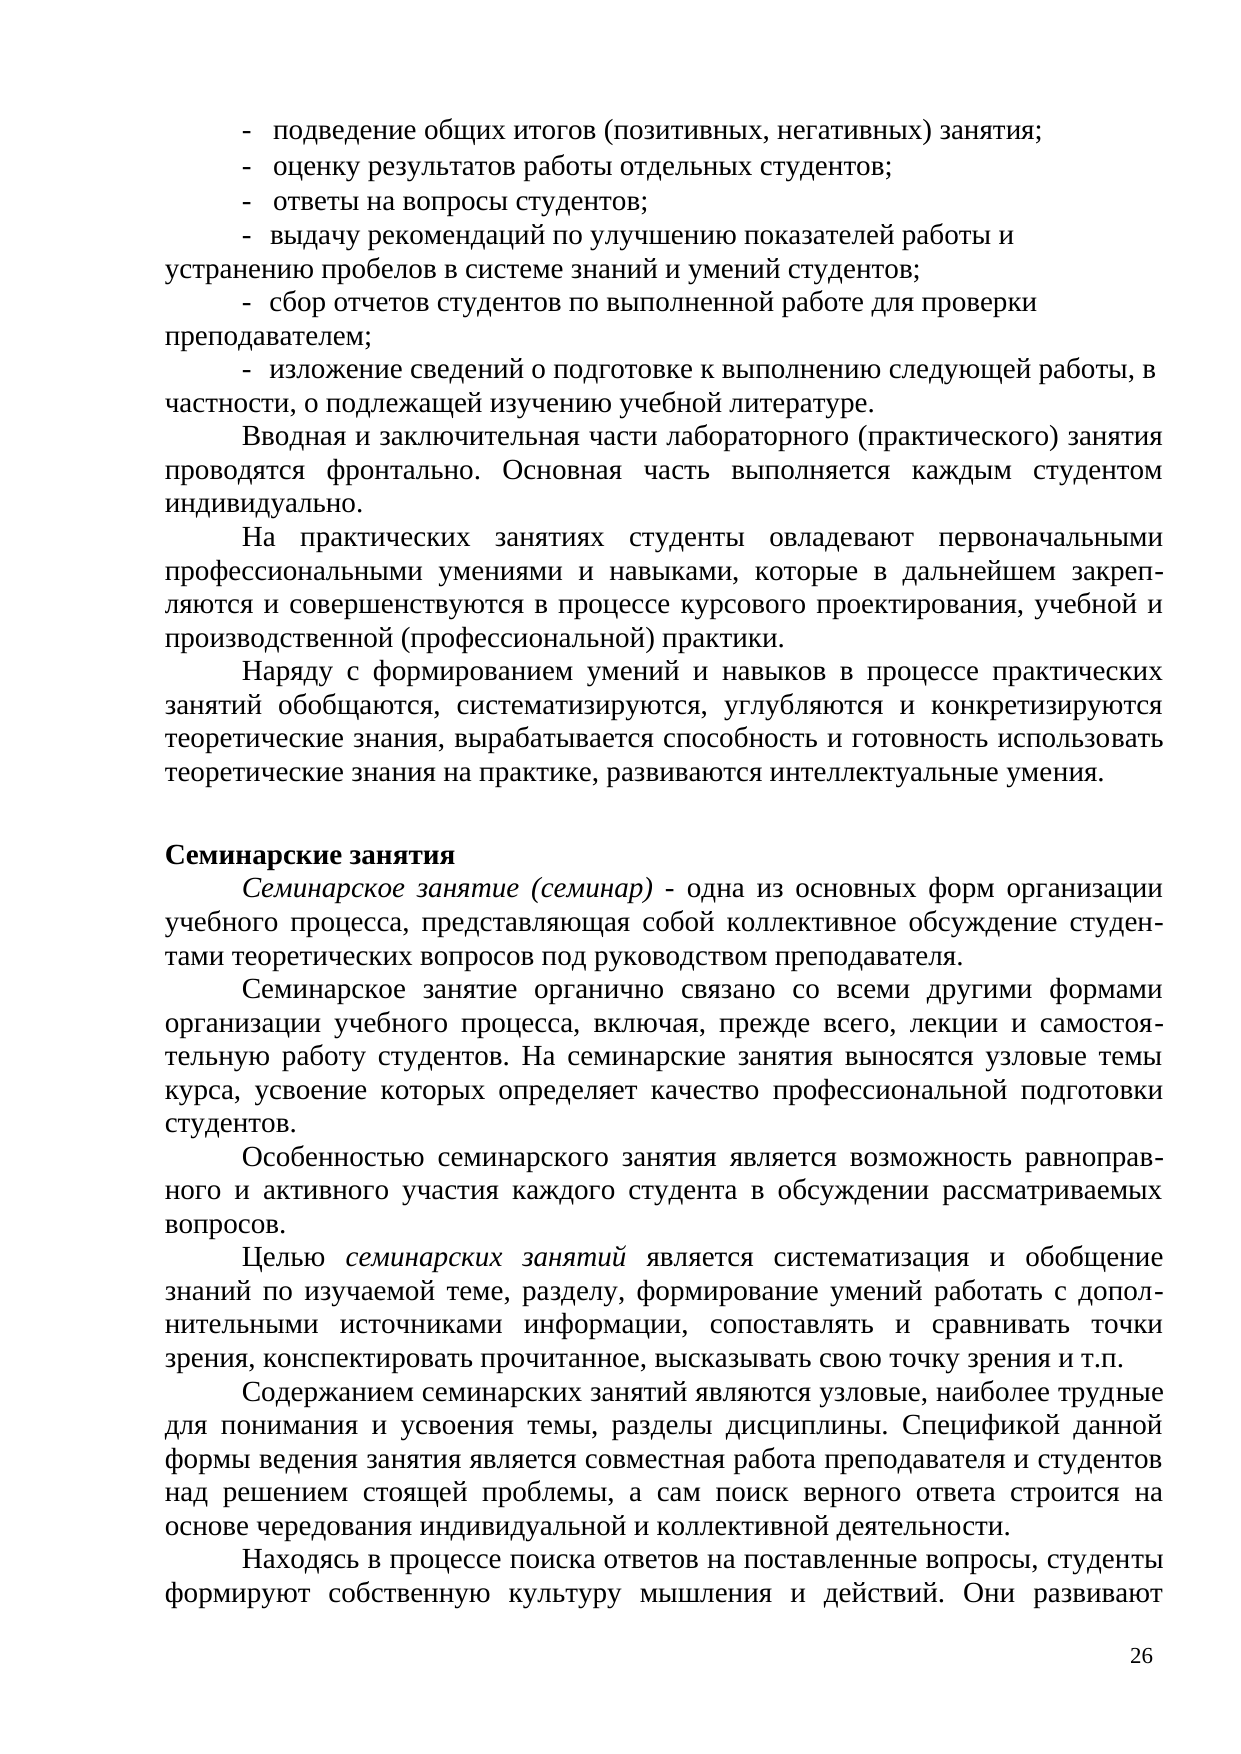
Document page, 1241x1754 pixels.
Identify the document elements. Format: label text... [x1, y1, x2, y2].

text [164, 1542, 1164, 1609]
text Семинарские занятия [164, 841, 1164, 871]
list сбор отчетов студентов по выполненной работе для проверки преподавателем; [164, 285, 1164, 352]
list изложение сведений о подготовке к выполнению следующей работы, в частности, о подлежащей изучению учебной литературе. [164, 352, 1164, 419]
text Наряду с формированием умений и навыков в процессе практических занятий обобщаются, систематизируются, углубляются и конкретизируются теоретические знания, вырабатывается способность и готовность использовать теоретические знания на практике, развиваются интеллектуальные умения. [164, 654, 1164, 788]
text Семинарское занятие органично связано со всеми другими формами организации учебного процесса, включая, прежде всего, лекции и самостоятельную работу студентов. На семинарские занятия выносятся узловые темы курса, усвоение которых определяет качество профессиональной подготовки студентов. [164, 972, 1164, 1139]
text Особенностью семинарского занятия является возможность равноправного и активного участия каждого студента в обсуждении рассматриваемых вопросов. [164, 1139, 1164, 1240]
text На практических занятиях студенты овладевают первоначальными профессиональными умениями и навыками, которые в дальнейшем закрепляются и совершенствуются в процессе курсового проектирования, учебной и производственной (профессиональной) практики. [164, 520, 1164, 654]
text Вводная и заключительная части лабораторного (практического) занятия проводятся фронтально. Основная часть выполняется каждым студентом индивидуально. [164, 419, 1164, 520]
text Целью семинарских занятий является систематизация и обобщение знаний по изучаемой теме, разделу, формирование умений работать с дополнительными источниками информации, сопоставлять и сравнивать точки зрения, конспектировать прочитанное, высказывать свою точку зрения и т.п. [164, 1240, 1164, 1374]
list выдачу рекомендаций по улучшению показателей работы и устранению пробелов в системе знаний и умений студентов; [164, 218, 1164, 285]
text Содержанием семинарских занятий являются узловые, наиболее трудные для понимания и усвоения темы, разделы дисциплины. Спецификой данной формы ведения занятия является совместная работа преподавателя и студентов над решением стоящей проблемы, а сам поиск верного ответа строится на основе чередования индивидуальной и коллективной деятельности. [164, 1374, 1164, 1542]
list подведение общих итогов (позитивных, негативных) занятия; [164, 111, 1164, 147]
list оценку результатов работы отдельных студентов; [164, 147, 1164, 182]
text Семинарское занятие (семинар) - одна из основных форм организации учебного процесса, представляющая собой коллективное обсуждение студентами теоретических вопросов под руководством преподавателя. [164, 871, 1164, 972]
list ответы на вопросы студентов; [164, 182, 1164, 218]
